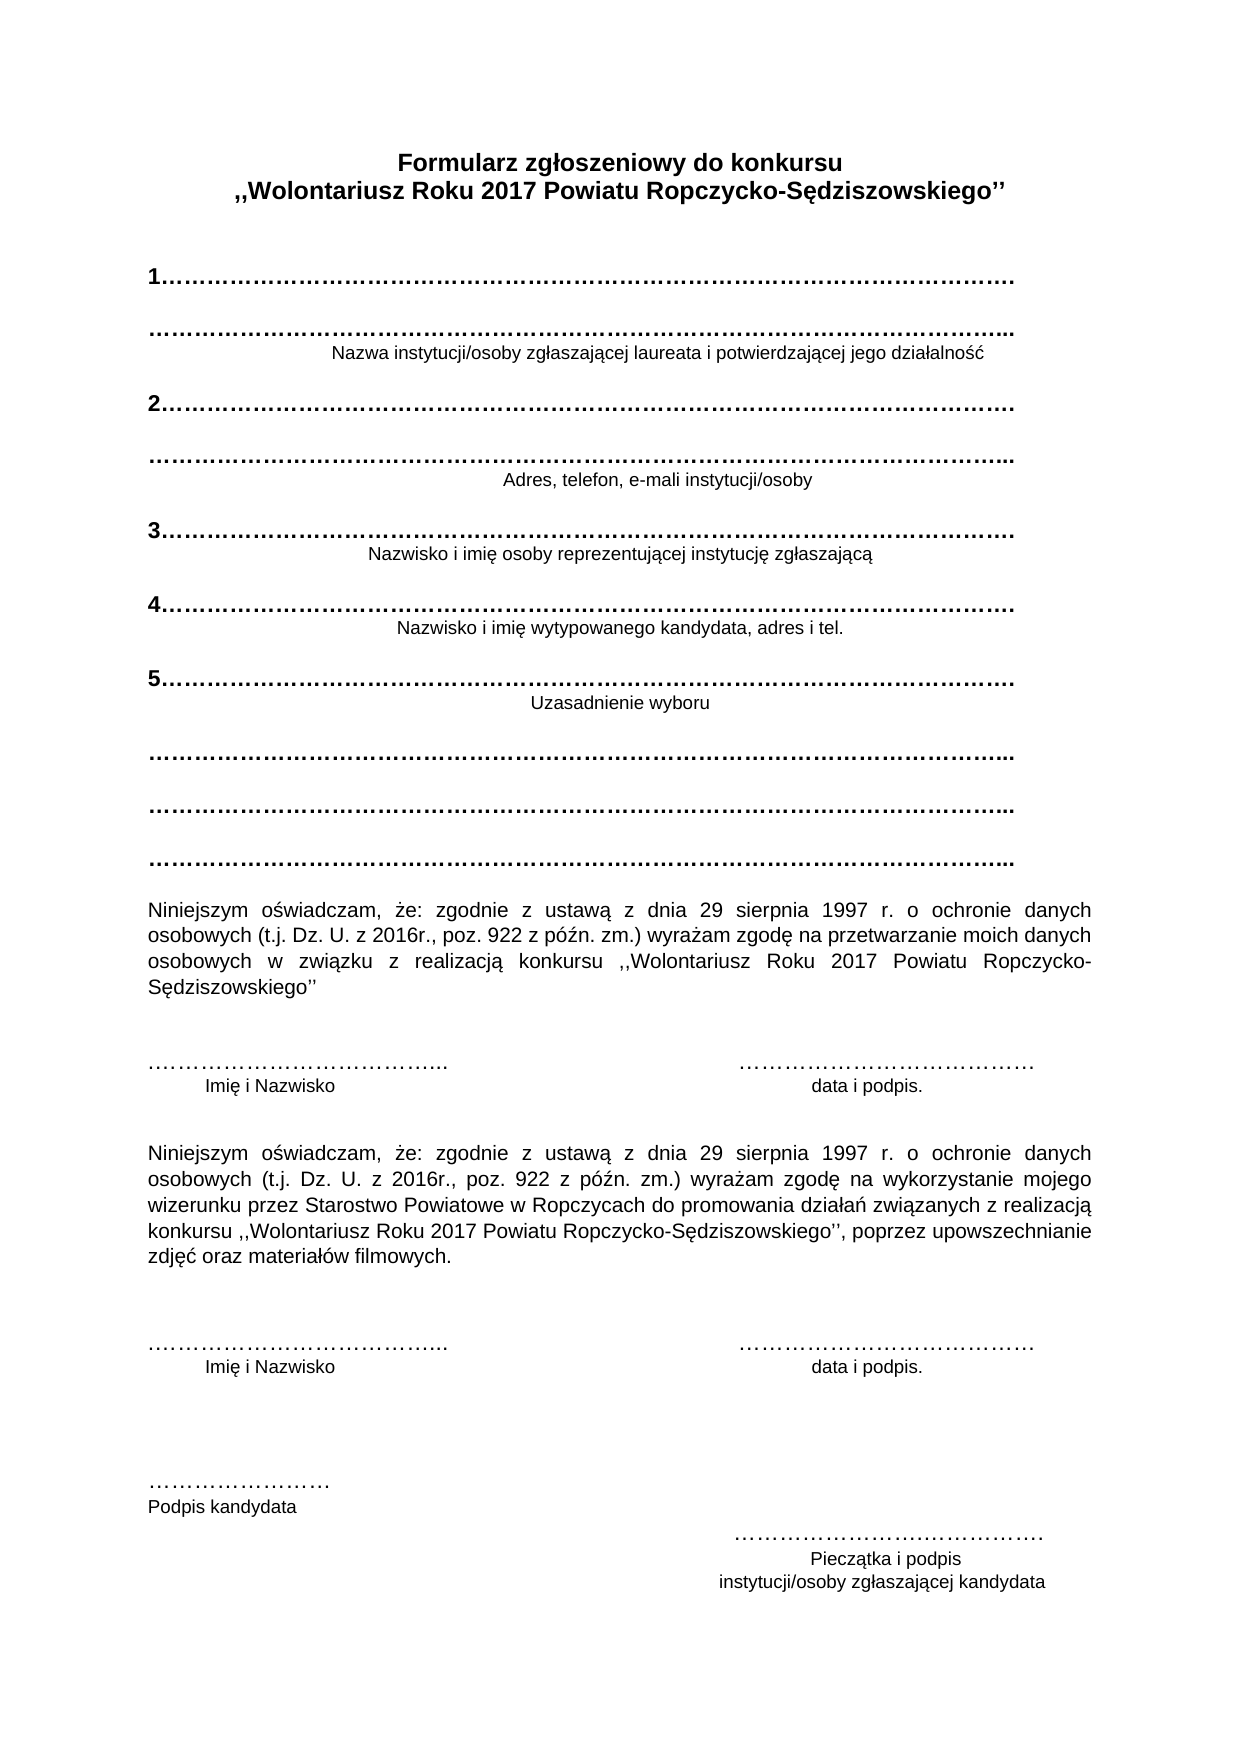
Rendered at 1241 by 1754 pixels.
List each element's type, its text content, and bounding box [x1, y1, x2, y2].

text …………………………………………………………………………………………………... [148, 845, 1093, 871]
text …………………………………………………………………………………………………... [148, 739, 1093, 766]
text ,,Wolontariusz Roku 2017 Powiatu Ropczycko-Sędziszowskiego’’ [148, 176, 1093, 205]
text 4…………………………………………………………………………………………………. [148, 591, 1093, 617]
text …………………… [148, 1467, 1093, 1494]
text .………………………………... ………………………………… [148, 1329, 1093, 1356]
text 5…………………………………………………………………………………………………. [148, 665, 1093, 691]
text Imię i Nazwisko data i podpis. [148, 1356, 1093, 1377]
list Nazwa instytucji/osoby zgłaszającej laureata i potwierdzającej jego działalność [223, 342, 1093, 363]
text …………………….……………. [148, 1519, 1093, 1546]
text .………………………………... ………………………………… [148, 1048, 1093, 1074]
text Nazwisko i imię osoby reprezentującej instytucję zgłaszającą [148, 543, 1093, 564]
text Pieczątka i podpis [148, 1548, 1093, 1569]
text Imię i Nazwisko data i podpis. [148, 1074, 1093, 1096]
text …………………………………………………………………………………………………... [148, 442, 1093, 469]
text Nazwisko i imię wytypowanego kandydata, adres i tel. [148, 617, 1093, 639]
list Adres, telefon, e-mali instytucji/osoby [223, 469, 1093, 490]
text …………………………………………………………………………………………………... [148, 792, 1093, 818]
text Formularz zgłoszeniowy do konkursu [148, 148, 1093, 176]
text Niniejszym oświadczam, że: zgodnie z ustawą z dnia 29 sierpnia 1997 r. o ochronie danych osobowych (t.j. Dz. U. z 2016r., poz. 922 z późn. zm.) wyrażam zgodę na wykorzystanie mojego wizerunku przez Starostwo Powiatowe w Ropczycach do promowania działań związanych z realizacją konkursu ,,Wolontariusz Roku 2017 Powiatu Ropczycko-Sędziszowskiego’’, poprzez upowszechnianie zdjęć oraz materiałów filmowych. [148, 1141, 1093, 1268]
text instytucji/osoby zgłaszającej kandydata [148, 1571, 1093, 1593]
text …………………………………………………………………………………………………... [148, 315, 1093, 342]
text Niniejszym oświadczam, że: zgodnie z ustawą z dnia 29 sierpnia 1997 r. o ochronie danych osobowych (t.j. Dz. U. z 2016r., poz. 922 z późn. zm.) wyrażam zgodę na przetwarzanie moich danych osobowych w związku z realizacją konkursu ,,Wolontariusz Roku 2017 Powiatu Ropczycko-Sędziszowskiego’’ [148, 897, 1093, 999]
text Podpis kandydata [148, 1496, 1093, 1517]
text 2…………………………………………………………………………………………………. [148, 389, 1093, 416]
text Uzasadnienie wyboru [148, 691, 1093, 713]
text 3…………………………………………………………………………………………………. [148, 517, 1093, 543]
text 1…………………………………………………………………………………………………. [148, 263, 1093, 289]
